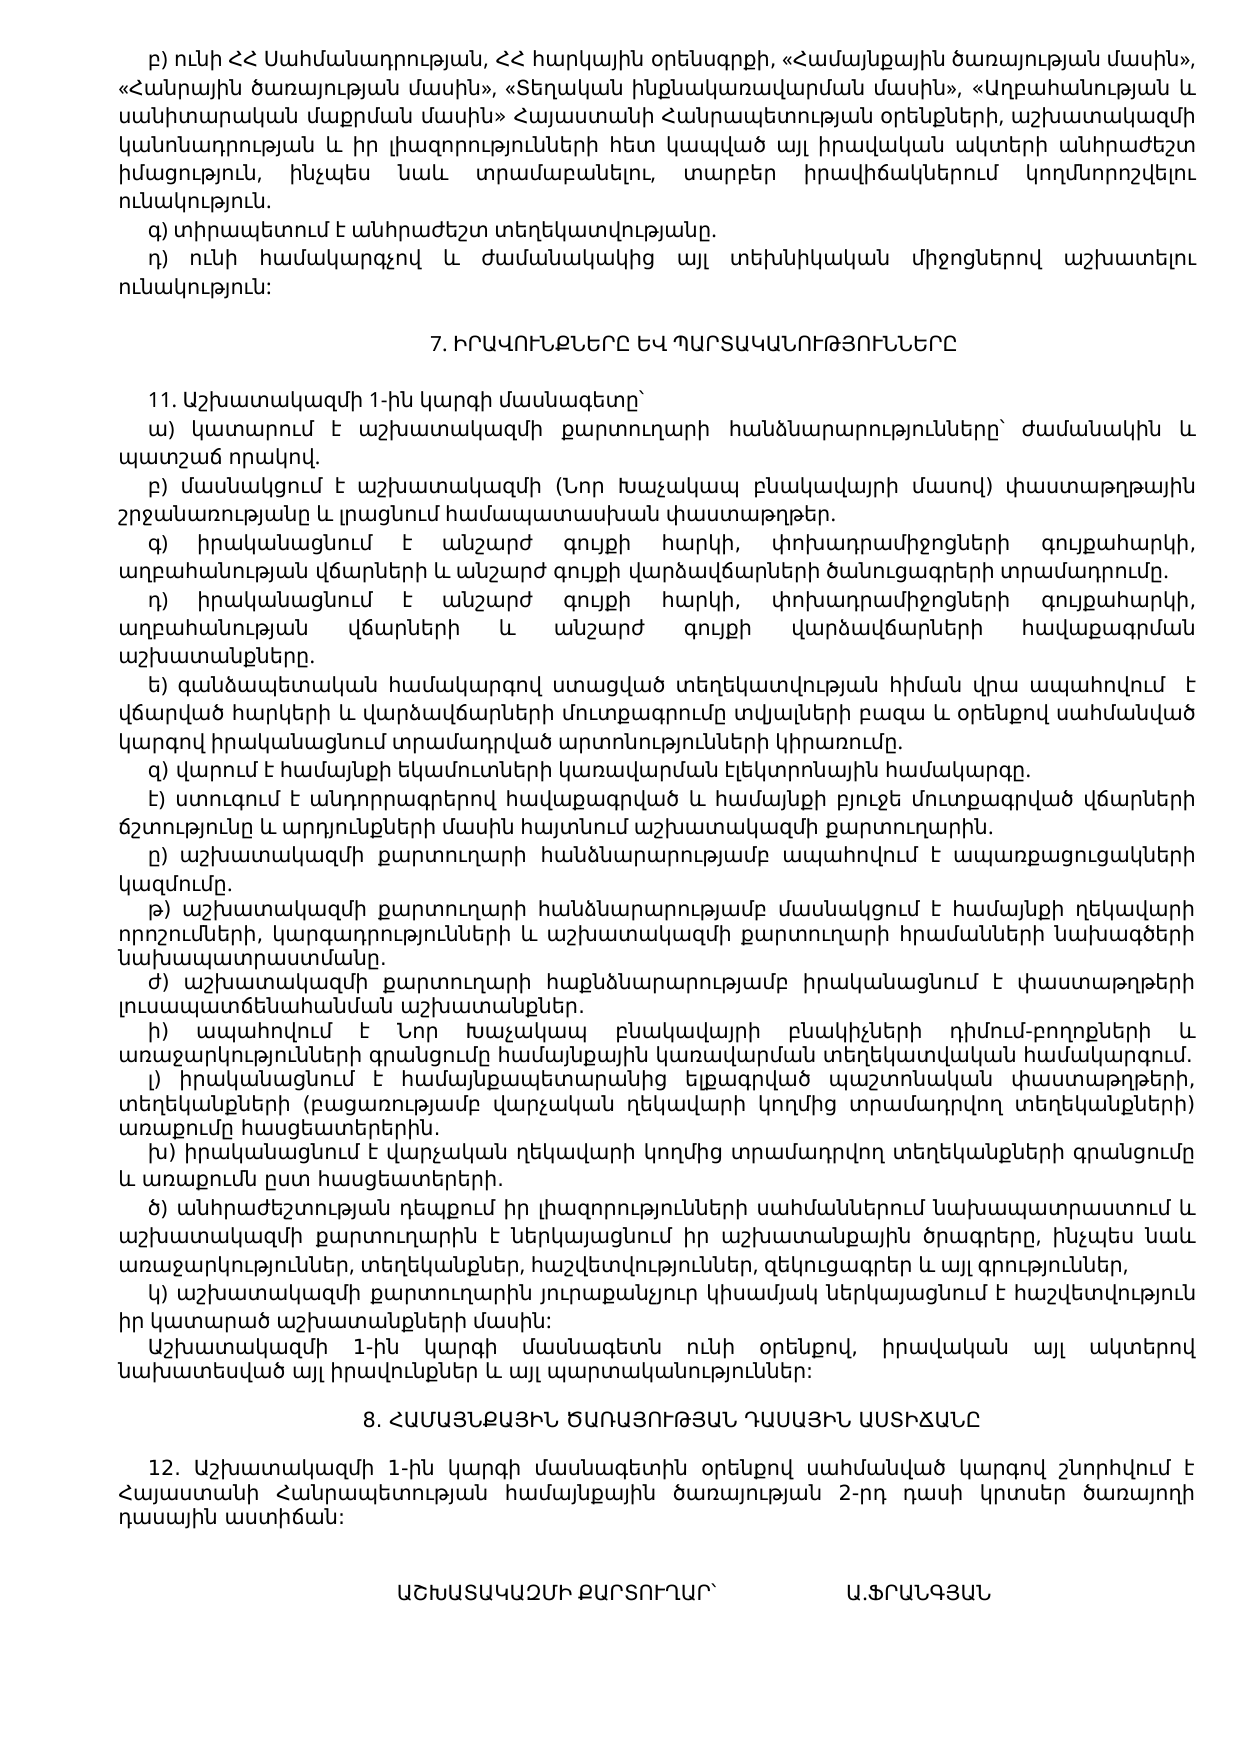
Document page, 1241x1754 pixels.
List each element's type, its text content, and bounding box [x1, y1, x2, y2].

text է) ստուգում է անդորրագրերով հավաքագրված և համայնքի բյուջե մուտքագրված վճարների ճշտությունը և արդյունքների մասին հայտնում աշխատակազմի քարտուղարին. [118, 784, 1196, 841]
text 12. Աշխատակազմի 1-ին կարգի մասնագետին օրենքով սահմանված կարգով շնորհվում է Հայաստանի Հանրապետության համայնքային ծառայության 2-րդ դասի կրտսեր ծառայողի դասային աստիճան: [118, 1456, 1196, 1529]
text գ) իրականացնում է անշարժ գույքի հարկի, փոխադրամիջոցների գույքահարկի, աղբահանության վճարների և անշարժ գույքի վարձավճարների ծանուցագրերի տրամադրումը. [118, 528, 1196, 585]
text դ) իրականացնում է անշարժ գույքի հարկի, փոխադրամիջոցների գույքահարկի, աղբահանության վճարների և անշարժ գույքի վարձավճարների հավաքագրման աշխատանքները. [118, 585, 1196, 670]
text 8. ՀԱՄԱՅՆՔԱՅԻՆ ԾԱՌԱՅՈՒԹՅԱՆ ԴԱՍԱՅԻՆ ԱՍՏԻՃԱՆԸ [118, 1408, 1196, 1432]
text ե) գանձապետական համակարգով ստացված տեղեկատվության հիման վրա ապահովում է վճարված հարկերի և վարձավճարների մուտքագրումը տվյալների բազա և օրենքով սահմանված կարգով իրականացնում տրամադրված արտոնությունների կիրառումը. [118, 670, 1196, 755]
text լ) իրականացնում է համայնքապետարանից ելքագրված պաշտոնական փաստաթղթերի, տեղեկանքների (բացառությամբ վարչական ղեկավարի կողմից տրամադրվող տեղեկանքների) առաքումը հասցեատերերին. [118, 1067, 1196, 1140]
text բ) մասնակցում է աշխատակազմի (Նոր Խաչակապ բնակավայրի մասով) փաստաթղթային շրջանառությանը և լրացնում համապատասխան փաստաթղթեր. [118, 471, 1196, 528]
text ծ) անհրաժեշտության դեպքում իր լիազորությունների սահմաններում նախապատրաստում և աշխատակազմի քարտուղարին է ներկայացնում իր աշխատանքային ծրագրերը, ինչպես նաև առաջարկություններ, տեղեկանքներ, հաշվետվություններ, զեկուցագրեր և այլ գրություններ, [118, 1193, 1196, 1278]
text թ) աշխատակազմի քարտուղարի հանձնարարությամբ մասնակցում է համայնքի ղեկավարի որոշումների, կարգադրությունների և աշխատակազմի քարտուղարի հրամանների նախագծերի նախապատրաստմանը. [118, 897, 1196, 970]
text դ) ունի համակարգչով և ժամանակակից այլ տեխնիկական միջոցներով աշխատելու ունակություն: [118, 243, 1196, 300]
text ը) աշխատակազմի քարտուղարի հանձնարարությամբ ապահովում է ապառքացուցակների կազմումը. [118, 841, 1196, 897]
text ի) ապահովում է Նոր Խաչակապ բնակավայրի բնակիչների դիմում-բողոքների և առաջարկությունների գրանցումը համայնքային կառավարման տեղեկատվական համակարգում. [118, 1019, 1196, 1067]
text բ) ունի ՀՀ Սահմանադրության, ՀՀ հարկային օրենսգրքի, «Համայնքային ծառայության մասին», «Հանրային ծառայության մասին», «Տեղական ինքնակառավարման մասին», «Աղբահանության և սանիտարական մաքրման մասին» Հայաստանի Հանրապետության օրենքների, աշխատակազմի կանոնադրության և իր լիազորությունների հետ կապված այլ իրավական ակտերի անհրաժեշտ իմացություն, ինչպես նաև տրամաբանելու, տարբեր իրավիճակներում կողմնորոշվելու ունակություն. [118, 44, 1196, 215]
text ժ) աշխատակազմի քարտուղարի հաքնձնարարությամբ իրականացնում է փաստաթղթերի լուսապատճենահանման աշխատանքներ. [118, 970, 1196, 1019]
text գ) տիրապետում է անհրաժեշտ տեղեկատվությանը. [118, 215, 1196, 243]
text 7. ԻՐԱՎՈՒՆՔՆԵՐԸ ԵՎ ՊԱՐՏԱԿԱՆՈՒԹՅՈՒՆՆԵՐԸ [162, 329, 1196, 357]
text ա) կատարում է աշխատակազմի քարտուղարի հանձնարարությունները՝ ժամանակին և պատշաճ որակով. [118, 414, 1196, 471]
text կ) աշխատակազմի քարտուղարին յուրաքանչյուր կիսամյակ ներկայացնում է հաշվետվություն իր կատարած աշխատանքների մասին: [118, 1278, 1196, 1335]
text 11. Աշխատակազմի 1-ին կարգի մասնագետը՝ [118, 386, 1196, 414]
text խ) իրականացնում է վարչական ղեկավարի կողմից տրամադրվող տեղեկանքների գրանցումը և առաքումն ըստ հասցեատերերի. [118, 1140, 1196, 1193]
text Աշխատակազմի 1-ին կարգի մասնագետն ունի օրենքով, իրավական այլ ակտերով նախատեսված այլ իրավունքներ և այլ պարտականություններ: [118, 1335, 1196, 1384]
text զ) վարում է համայնքի եկամուտների կառավարման էլեկտրոնային համակարգը. [118, 755, 1196, 784]
text ԱՇԽԱՏԱԿԱԶՄԻ ՔԱՐՏՈՒՂԱՐ՝ Ա.ՖՐԱՆԳՅԱՆ [162, 1578, 1196, 1606]
